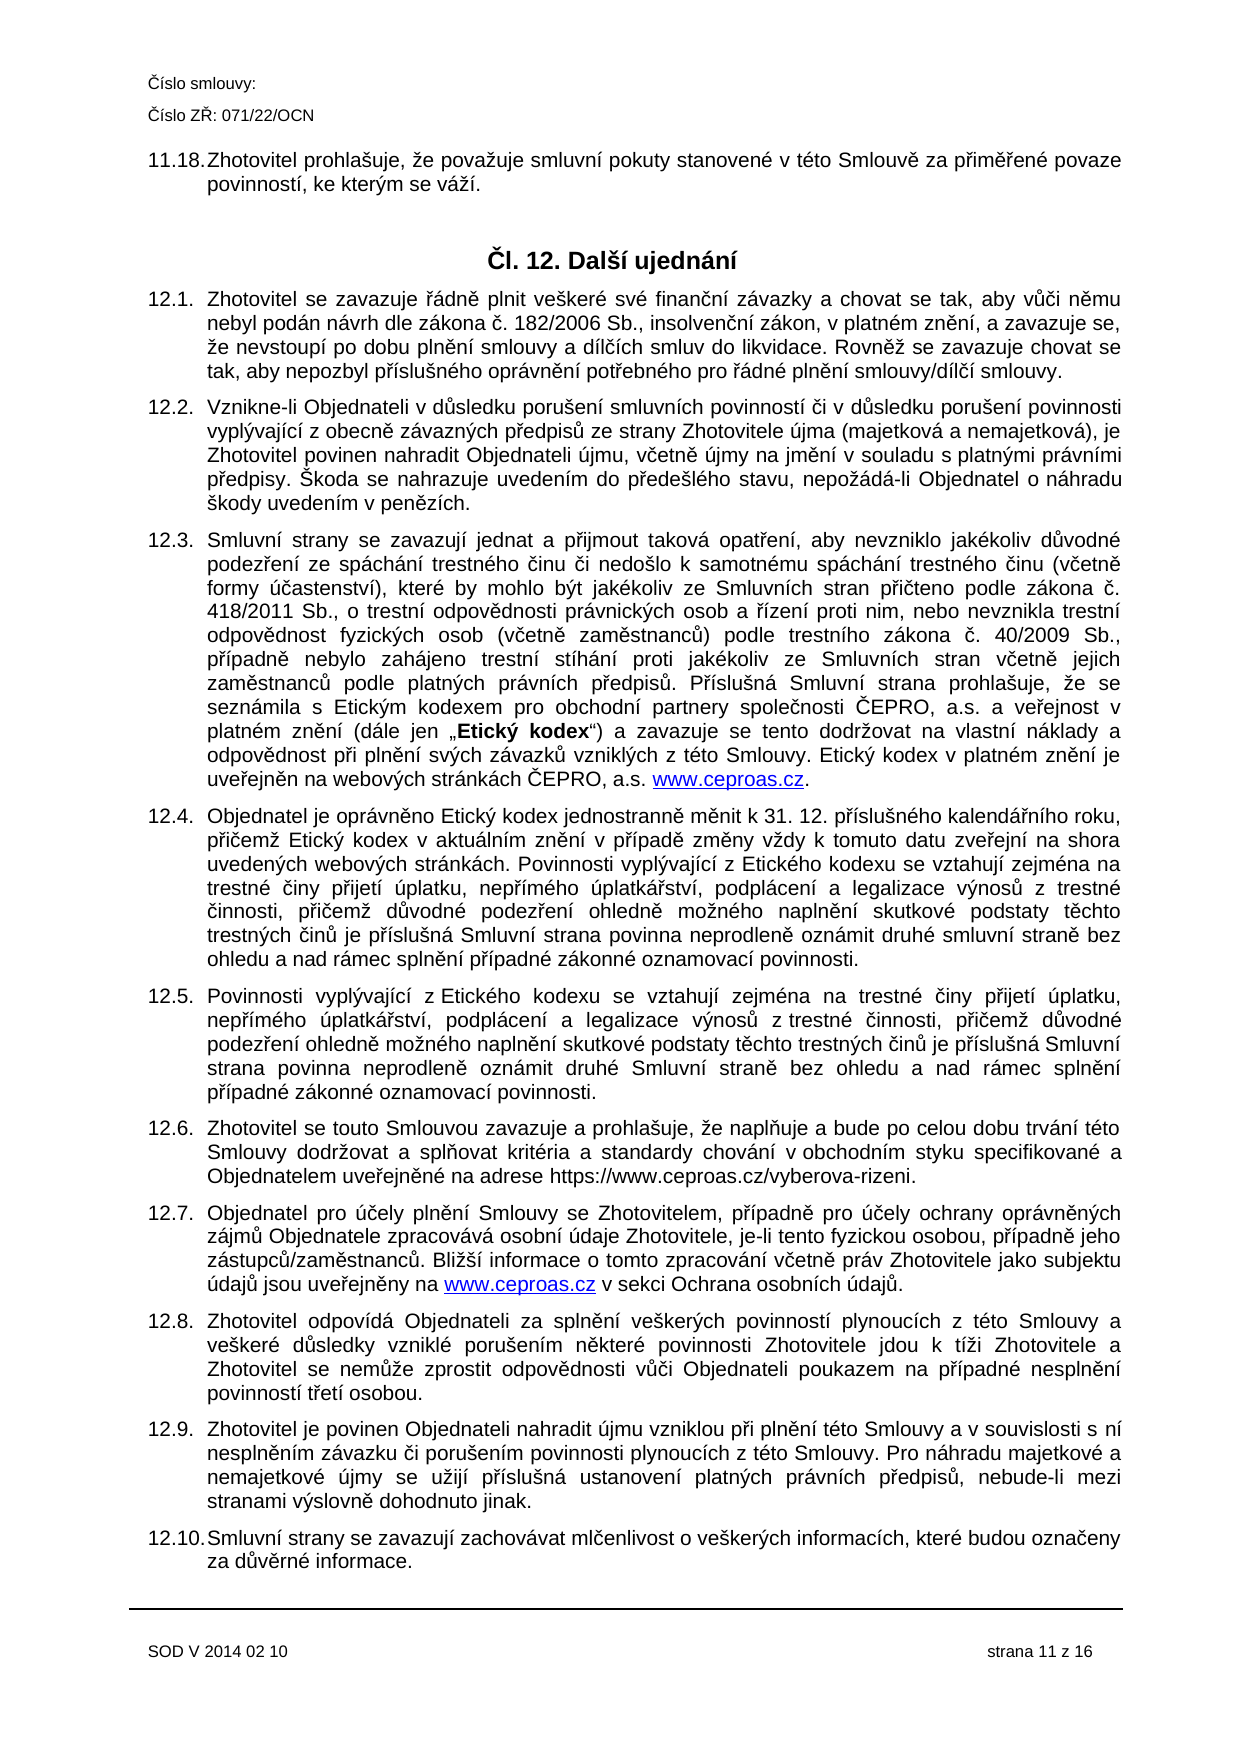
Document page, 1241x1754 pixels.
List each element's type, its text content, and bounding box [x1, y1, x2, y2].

text Objednatel je oprávněno Etický kodex jednostranně měnit k 31. 12. příslušného kalendářního roku, přičemž Etický kodex v aktuálním znění v případě změny vždy k tomuto datu zveřejní na shora uvedených webových stránkách. Povinnosti vyplývající z Etického kodexu se vztahují zejména na trestné činy přijetí úplatku, nepřímého úplatkářství, podplácení a legalizace výnosů z trestné činnosti, přičemž důvodné podezření ohledně možného naplnění skutkové podstaty těchto trestných činů je příslušná Smluvní strana povinna neprodleně oznámit druhé smluvní straně bez ohledu a nad rámec splnění případné zákonné oznamovací povinnosti. [148, 803, 1122, 971]
text Zhotovitel odpovídá Objednateli za splnění veškerých povinností plynoucích z této Smlouvy a veškeré důsledky vzniklé porušením některé povinnosti Zhotovitele jdou k tíži Zhotovitele a Zhotovitel se nemůže zprostit odpovědnosti vůči Objednateli poukazem na případné nesplnění povinností třetí osobou. [148, 1309, 1122, 1404]
text Povinnosti vyplývající z Etického kodexu se vztahují zejména na trestné činy přijetí úplatku, nepřímého úplatkářství, podplácení a legalizace výnosů z trestné činnosti, přičemž důvodné podezření ohledně možného naplnění skutkové podstaty těchto trestných činů je příslušná Smluvní strana povinna neprodleně oznámit druhé Smluvní straně bez ohledu a nad rámec splnění případné zákonné oznamovací povinnosti. [148, 984, 1122, 1103]
list Další ujednání [102, 246, 1122, 274]
text Smluvní strany se zavazují jednat a přijmout taková opatření, aby nevzniklo jakékoliv důvodné podezření ze spáchání trestného činu či nedošlo k samotnému spáchání trestného činu (včetně formy účastenství), které by mohlo být jakékoliv ze Smluvních stran přičteno podle zákona č. 418/2011 Sb., o trestní odpovědnosti právnických osob a řízení proti nim, nebo nevznikla trestní odpovědnost fyzických osob (včetně zaměstnanců) podle trestního zákona č. 40/2009 Sb., případně nebylo zahájeno trestní stíhání proti jakékoliv ze Smluvních stran včetně jejich zaměstnanců podle platných právních předpisů. Příslušná Smluvní strana prohlašuje, že se seznámila s Etickým kodexem pro obchodní partnery společnosti ČEPRO, a.s. a veřejnost v platném znění (dále jen „Etický kodex“) a zavazuje se tento dodržovat na vlastní náklady a odpovědnost při plnění svých závazků vzniklých z této Smlouvy. Etický kodex v platném znění je uveřejněn na webových stránkách ČEPRO, a.s. www.ceproas.cz. [148, 527, 1122, 791]
text Objednatel pro účely plnění Smlouvy se Zhotovitelem, případně pro účely ochrany oprávněných zájmů Objednatele zpracovává osobní údaje Zhotovitele, je-li tento fyzickou osobou, případně jeho zástupců/zaměstnanců. Bližší informace o tomto zpracování včetně práv Zhotovitele jako subjektu údajů jsou uveřejněny na www.ceproas.cz v sekci Ochrana osobních údajů. [148, 1200, 1122, 1296]
text Zhotovitel se zavazuje řádně plnit veškeré své finanční závazky a chovat se tak, aby vůči němu nebyl podán návrh dle zákona č. 182/2006 Sb., insolvenční zákon, v platném znění, a zavazuje se, že nevstoupí po dobu plnění smlouvy a dílčích smluv do likvidace. Rovněž se zavazuje chovat se tak, aby nepozbyl příslušného oprávnění potřebného pro řádné plnění smlouvy/dílčí smlouvy. [148, 287, 1122, 383]
text Smluvní strany se zavazují zachovávat mlčenlivost o veškerých informacích, které budou označeny za důvěrné informace. [148, 1525, 1122, 1573]
text Zhotovitel se touto Smlouvou zavazuje a prohlašuje, že naplňuje a bude po celou dobu trvání této Smlouvy dodržovat a splňovat kritéria a standardy chování v obchodním styku specifikované a Objednatelem uveřejněné na adrese https://www.ceproas.cz/vyberova-rizeni. [148, 1116, 1122, 1188]
text Vznikne-li Objednateli v důsledku porušení smluvních povinností či v důsledku porušení povinnosti vyplývající z obecně závazných předpisů ze strany Zhotovitele újma (majetková a nemajetková), je Zhotovitel povinen nahradit Objednateli újmu, včetně újmy na jmění v souladu s platnými právními předpisy. Škoda se nahrazuje uvedením do předešlého stavu, nepožádá-li Objednatel o náhradu škody uvedením v penězích. [148, 395, 1122, 515]
text Zhotovitel prohlašuje, že považuje smluvní pokuty stanovené v této Smlouvě za přiměřené povaze povinností, ke kterým se váží. [148, 148, 1122, 196]
text Zhotovitel je povinen Objednateli nahradit újmu vzniklou při plnění této Smlouvy a v souvislosti s ní nesplněním závazku či porušením povinnosti plynoucích z této Smlouvy. Pro náhradu majetkové a nemajetkové újmy se užijí příslušná ustanovení platných právních předpisů, nebude-li mezi stranami výslovně dohodnuto jinak. [148, 1417, 1122, 1513]
